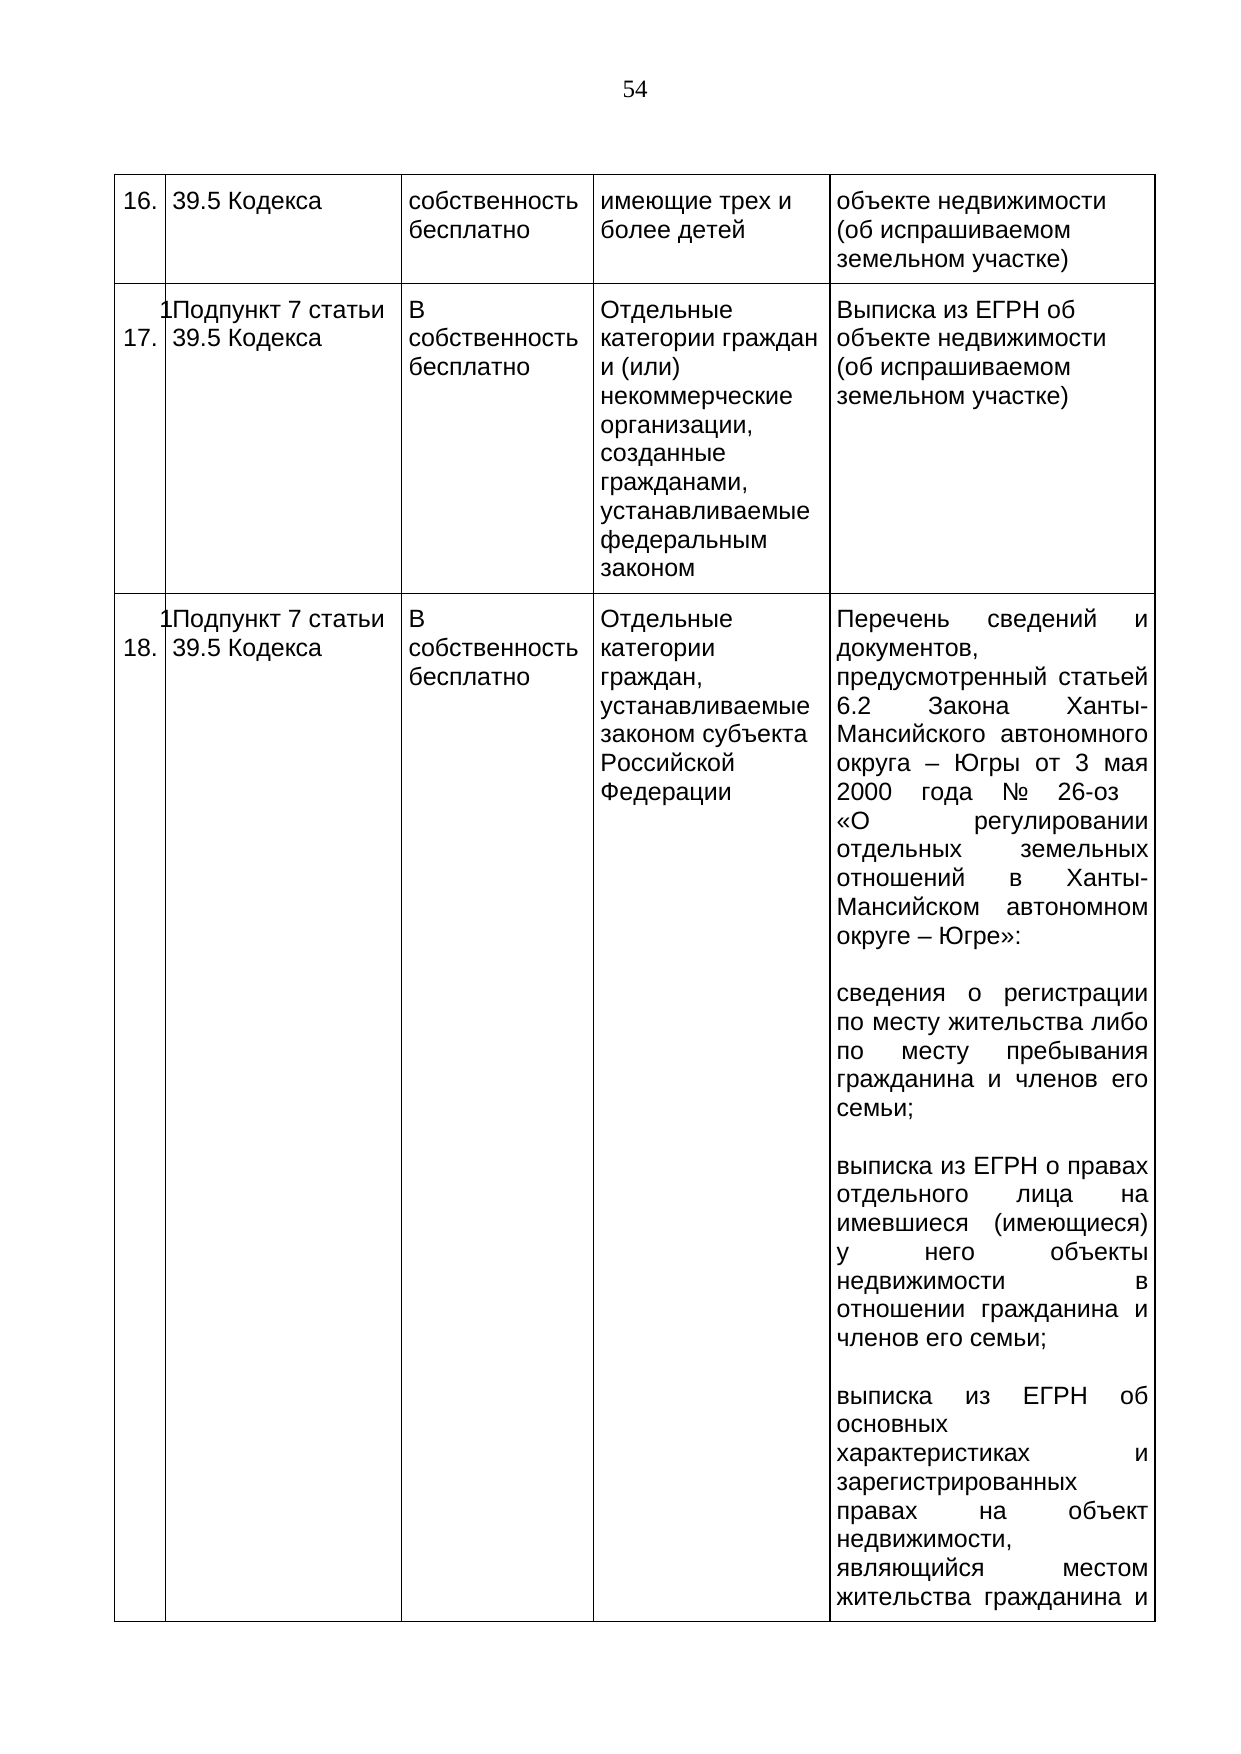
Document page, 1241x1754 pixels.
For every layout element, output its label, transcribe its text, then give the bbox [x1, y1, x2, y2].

table_cell Выписка из ЕГРН об объекте недвижимости (об испрашиваемом земельном участке) [831, 284, 1154, 593]
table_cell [594, 175, 829, 283]
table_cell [166, 594, 401, 1621]
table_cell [831, 594, 1154, 1621]
table_cell 117. [115, 284, 165, 593]
table_cell 116. [115, 175, 165, 283]
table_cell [831, 175, 1154, 283]
table_cell Отдельные категории граждан и (или) некоммерческие организации, созданные гражданами, устанавливаемые федеральным законом [594, 284, 829, 593]
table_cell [166, 175, 401, 283]
table_cell 118. [115, 594, 165, 1621]
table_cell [594, 594, 829, 1621]
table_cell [402, 175, 593, 283]
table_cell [402, 594, 593, 1621]
table_cell В собственность бесплатно [402, 284, 593, 593]
table_cell Подпункт 7 статьи 39.5 Кодекса [166, 284, 401, 593]
